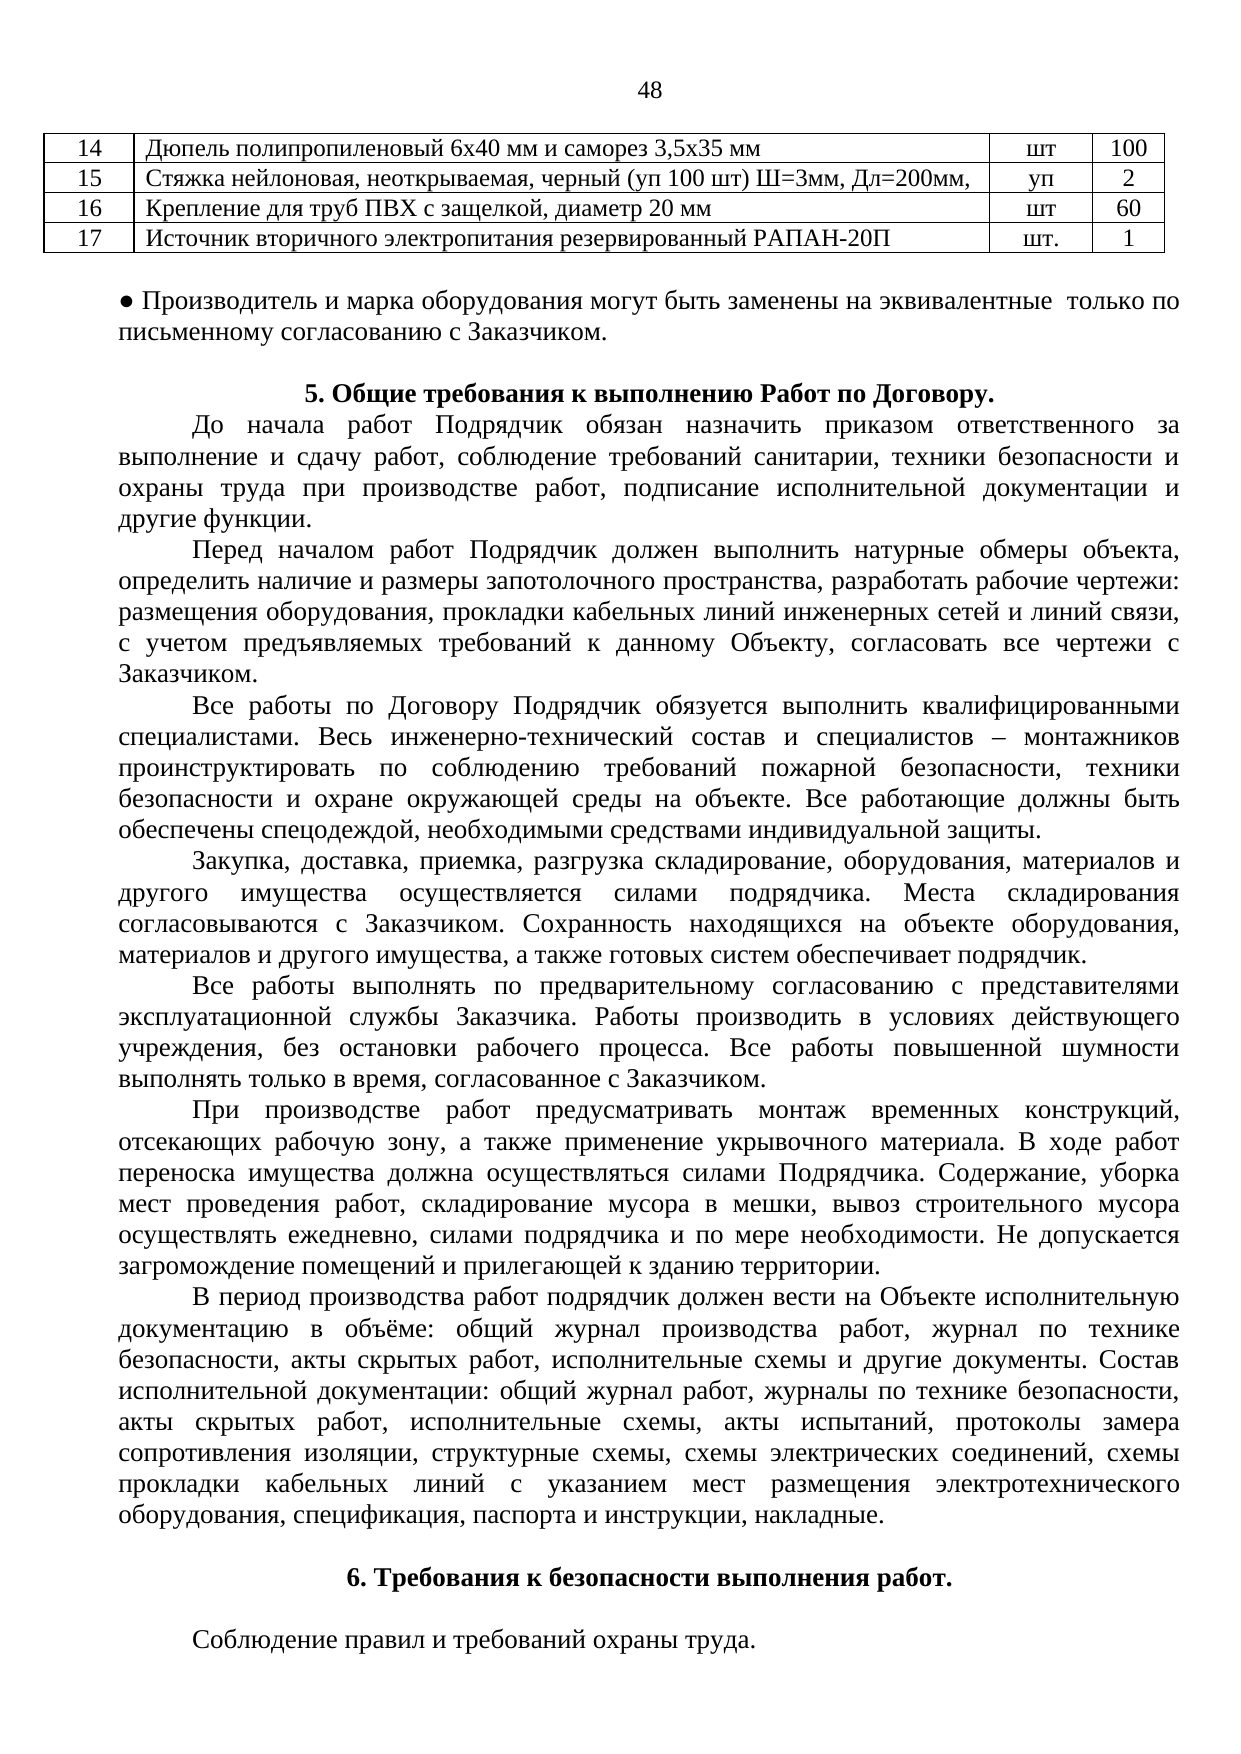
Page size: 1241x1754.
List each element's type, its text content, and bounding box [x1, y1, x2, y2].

table_cell Источник вторичного электропитания резервированный РАПАН-20П [135, 223, 989, 252]
table_cell 100 [1093, 134, 1164, 162]
text Все работы выполнять по предварительному согласованию с представителями эксплуатационной службы Заказчика. Работы производить в условиях действующего учреждения, без остановки рабочего процесса. Все работы повышенной шумности выполнять только в время, согласованное с Заказчиком. [118, 969, 1181, 1094]
table_cell шт [990, 193, 1092, 222]
text Соблюдение правил и требований охраны труда. [118, 1623, 1181, 1654]
table_cell Дюпель полипропиленовый 6х40 мм и саморез 3,5х35 мм [135, 134, 989, 162]
text ● Производитель и марка оборудования могут быть заменены на эквивалентные только по письменному согласованию с Заказчиком. [118, 284, 1181, 346]
text При производстве работ предусматривать монтаж временных конструкций, отсекающих рабочую зону, а также применение укрывочного материала. В ходе работ переноска имущества должна осуществляться силами Подрядчика. Содержание, уборка мест проведения работ, складирование мусора в мешки, вывоз строительного мусора осуществлять ежедневно, силами подрядчика и по мере необходимости. Не допускается загромождение помещений и прилегающей к зданию территории. [118, 1094, 1181, 1281]
text Закупка, доставка, приемка, разгрузка складирование, оборудования, материалов и другого имущества осуществляется силами подрядчика. Места складирования согласовываются с Заказчиком. Сохранность находящихся на объекте оборудования, материалов и другого имущества, а также готовых систем обеспечивает подрядчик. [118, 844, 1181, 969]
text Все работы по Договору Подрядчик обязуется выполнить квалифицированными специалистами. Весь инженерно-технический состав и специалистов – монтажников проинструктировать по соблюдению требований пожарной безопасности, техники безопасности и охране окружающей среды на объекте. Все работающие должны быть обеспечены спецодеждой, необходимыми средствами индивидуальной защиты. [118, 689, 1181, 844]
table_cell 14 [45, 134, 133, 162]
table_cell Стяжка нейлоновая, неоткрываемая, черный (уп 100 шт) Ш=3мм, Дл=200мм, [135, 163, 989, 192]
table_cell 16 [45, 193, 133, 222]
table_cell Крепление для труб ПВХ с защелкой, диаметр 20 мм [135, 193, 989, 222]
table_cell шт [990, 134, 1092, 162]
text До начала работ Подрядчик обязан назначить приказом ответственного за выполнение и сдачу работ, соблюдение требований санитарии, техники безопасности и охраны труда при производстве работ, подписание исполнительной документации и другие функции. [118, 408, 1181, 533]
table_cell 17 [45, 223, 133, 252]
table_cell 2 [1093, 163, 1164, 192]
text Перед началом работ Подрядчик должен выполнить натурные обмеры объекта, определить наличие и размеры запотолочного пространства, разработать рабочие чертежи: размещения оборудования, прокладки кабельных линий инженерных сетей и линий связи, с учетом предъявляемых требований к данному Объекту, согласовать все чертежи с Заказчиком. [118, 533, 1181, 689]
text 5. Общие требования к выполнению Работ по Договору. [118, 377, 1181, 408]
table_cell уп [990, 163, 1092, 192]
table_cell шт. [990, 223, 1092, 252]
text 6. Требования к безопасности выполнения работ. [118, 1561, 1181, 1592]
text В период производства работ подрядчик должен вести на Объекте исполнительную документацию в объёме: общий журнал производства работ, журнал по технике безопасности, акты скрытых работ, исполнительные схемы и другие документы. Состав исполнительной документации: общий журнал работ, журналы по технике безопасности, акты скрытых работ, исполнительные схемы, акты испытаний, протоколы замера сопротивления изоляции, структурные схемы, схемы электрических соединений, схемы прокладки кабельных линий с указанием мест размещения электротехнического оборудования, спецификация, паспорта и инструкции, накладные. [118, 1281, 1181, 1530]
table_cell 60 [1093, 193, 1164, 222]
table_cell 1 [1093, 223, 1164, 252]
table_cell 15 [45, 163, 133, 192]
